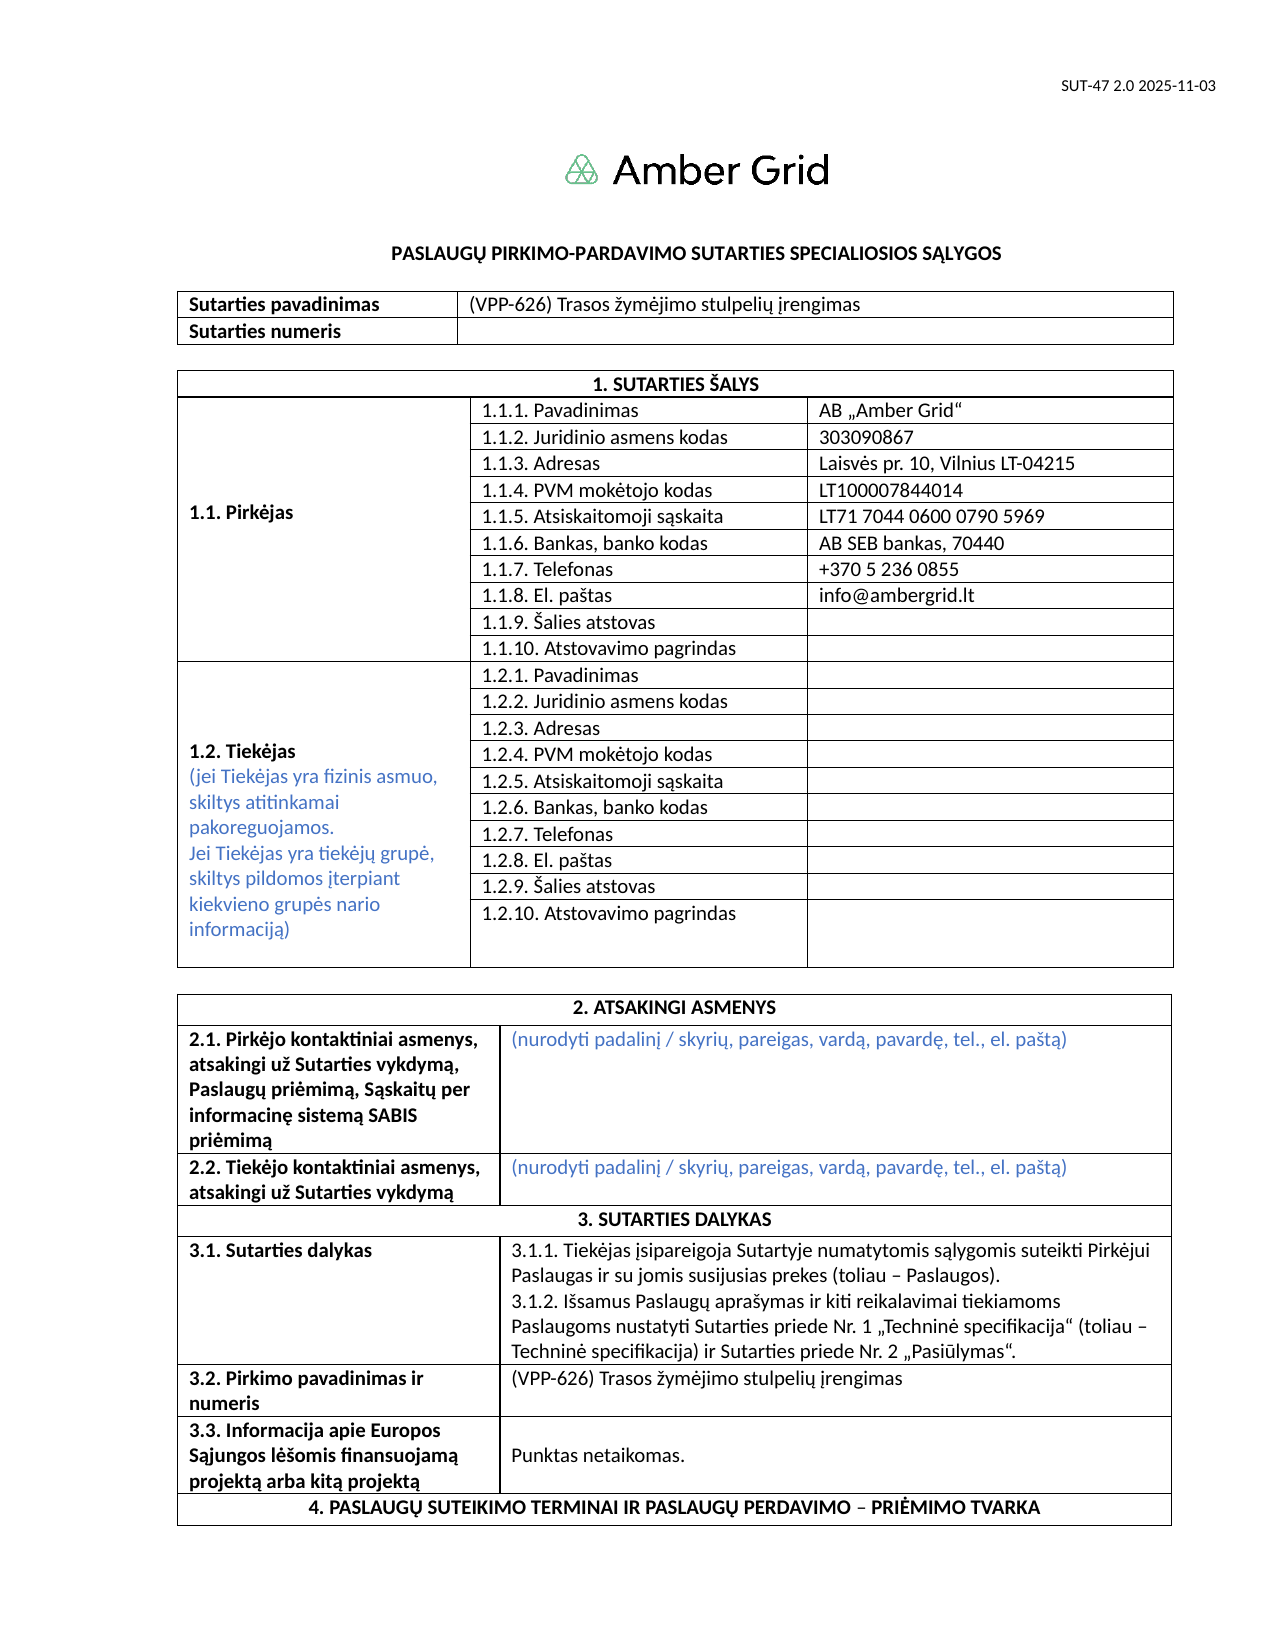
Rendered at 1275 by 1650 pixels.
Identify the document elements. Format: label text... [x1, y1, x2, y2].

table_cell 1.1.7. Telefonas [471, 556, 807, 582]
table_cell 3.2. Pirkimo pavadinimas ir numeris [178, 1365, 499, 1416]
table_cell 2.2. Tiekėjo kontaktiniai asmenys, atsakingi už Sutarties vykdymą [178, 1154, 499, 1205]
table_cell 1.1.6. Bankas, banko kodas [471, 530, 807, 555]
table_cell [808, 741, 1173, 767]
table_cell [501, 1417, 1171, 1493]
table_cell 1.1.10. Atstovavimo pagrindas [471, 636, 807, 661]
table_cell 1.2.2. Juridinio asmens kodas [471, 689, 807, 714]
table_cell [808, 662, 1173, 687]
table_cell 1.2.8. El. paštas [471, 847, 807, 873]
table_header Sutarties pavadinimas [178, 292, 457, 317]
table_cell Sutarties numeris [178, 318, 457, 343]
table_cell 2.1. Pirkėjo kontaktiniai asmenys, atsakingi už Sutarties vykdymą, Paslaugų priėmimą, Sąskaitų per informacinę sistemą SABIS priėmimą [178, 1026, 499, 1153]
table_cell [808, 874, 1173, 899]
table_cell 1.1. Pirkėjas [178, 398, 470, 661]
table_cell (nurodyti padalinį / skyrių, pareigas, vardą, pavardę, tel., el. paštą) [501, 1154, 1171, 1205]
table_cell [808, 636, 1173, 661]
table_cell 3.1.1. Tiekėjas įsipareigoja Sutartyje numatytomis sąlygomis suteikti Pirkėjui Paslaugas ir su jomis susijusias prekes (toliau – Paslaugos). 3.1.2. Išsamus Paslaugų aprašymas ir kiti reikalavimai tiekiamoms Paslaugoms nustatyti Sutarties priede Nr. 1 „Techninė specifikacija“ (toliau – Techninė specifikacija) ir Sutarties priede Nr. 2 „Pasiūlymas“. [501, 1237, 1171, 1364]
table_cell LT100007844014 [808, 477, 1173, 502]
table_cell 1.2.4. PVM mokėtojo kodas [471, 741, 807, 767]
table_cell 1.2.7. Telefonas [471, 821, 807, 846]
table_cell [808, 768, 1173, 793]
table_cell 1.2.9. Šalies atstovas [471, 874, 807, 899]
table_cell 1.1.4. PVM mokėtojo kodas [471, 477, 807, 502]
table_cell 1.1.2. Juridinio asmens kodas [471, 424, 807, 449]
table_cell 1.2.5. Atsiskaitomoji sąskaita [471, 768, 807, 793]
table_cell 1.1.3. Adresas [471, 450, 807, 476]
table_cell [808, 847, 1173, 873]
table_cell Laisvės pr. 10, Vilnius LT-04215 [808, 450, 1173, 476]
table_cell 1.2.1. Pavadinimas [471, 662, 807, 687]
table_cell [808, 609, 1173, 634]
table_cell AB „Amber Grid“ [808, 398, 1173, 423]
table_cell [808, 821, 1173, 846]
table_cell [808, 900, 1173, 967]
table_cell 1.2.10. Atstovavimo pagrindas [471, 900, 807, 967]
table_cell 3.1. Sutarties dalykas [178, 1237, 499, 1364]
table_cell 3. SUTARTIES DALYKAS [178, 1206, 1171, 1236]
table_cell 1.2. Tiekėjas (jei Tiekėjas yra fizinis asmuo, skiltys atitinkamai pakoreguojamos. Jei Tiekėjas yra tiekėjų grupė, skiltys pildomos įterpiant kiekvieno grupės nario informaciją) [178, 662, 470, 967]
table_cell AB SEB bankas, 70440 [808, 530, 1173, 555]
text paslaugų pirkimo-pardavimo sutarties Specialiosios sąlygos [177, 240, 1216, 265]
table_cell +370 5 236 0855 [808, 556, 1173, 582]
table_cell 303090867 [808, 424, 1173, 449]
table_cell LT71 7044 0600 0790 5969 [808, 503, 1173, 529]
table_cell 1.1.9. Šalies atstovas [471, 609, 807, 634]
table_cell 3.3. Informacija apie Europos Sąjungos lėšomis finansuojamą projektą arba kitą projektą [178, 1417, 499, 1493]
table_cell 1.1.5. Atsiskaitomoji sąskaita [471, 503, 807, 529]
table_cell [458, 318, 1173, 343]
table_cell [808, 715, 1173, 740]
table_cell 1.1.8. El. paštas [471, 583, 807, 608]
picture [535, 124, 858, 215]
table_cell 1.1.1. Pavadinimas [471, 398, 807, 423]
table_cell (VPP-626) Trasos žymėjimo stulpelių įrengimas [501, 1365, 1171, 1416]
table_cell [808, 794, 1173, 820]
table_header 1. SUTARTIES ŠALYS [178, 371, 1173, 396]
table_header (VPP-626) Trasos žymėjimo stulpelių įrengimas [458, 292, 1173, 317]
table_cell info@ambergrid.lt [808, 583, 1173, 608]
table_header 2. ATSAKINGI ASMENYS [178, 995, 1171, 1025]
table_cell [808, 689, 1173, 714]
table_cell (nurodyti padalinį / skyrių, pareigas, vardą, pavardę, tel., el. paštą) [501, 1026, 1171, 1153]
table_cell 1.2.6. Bankas, banko kodas [471, 794, 807, 820]
table_cell 1.2.3. Adresas [471, 715, 807, 740]
table_cell 4. PASLAUGŲ SUTEIKIMO TERMINAI IR PASLAUGŲ PERDAVIMO – PRIĖMIMO TVARKA [178, 1494, 1171, 1524]
